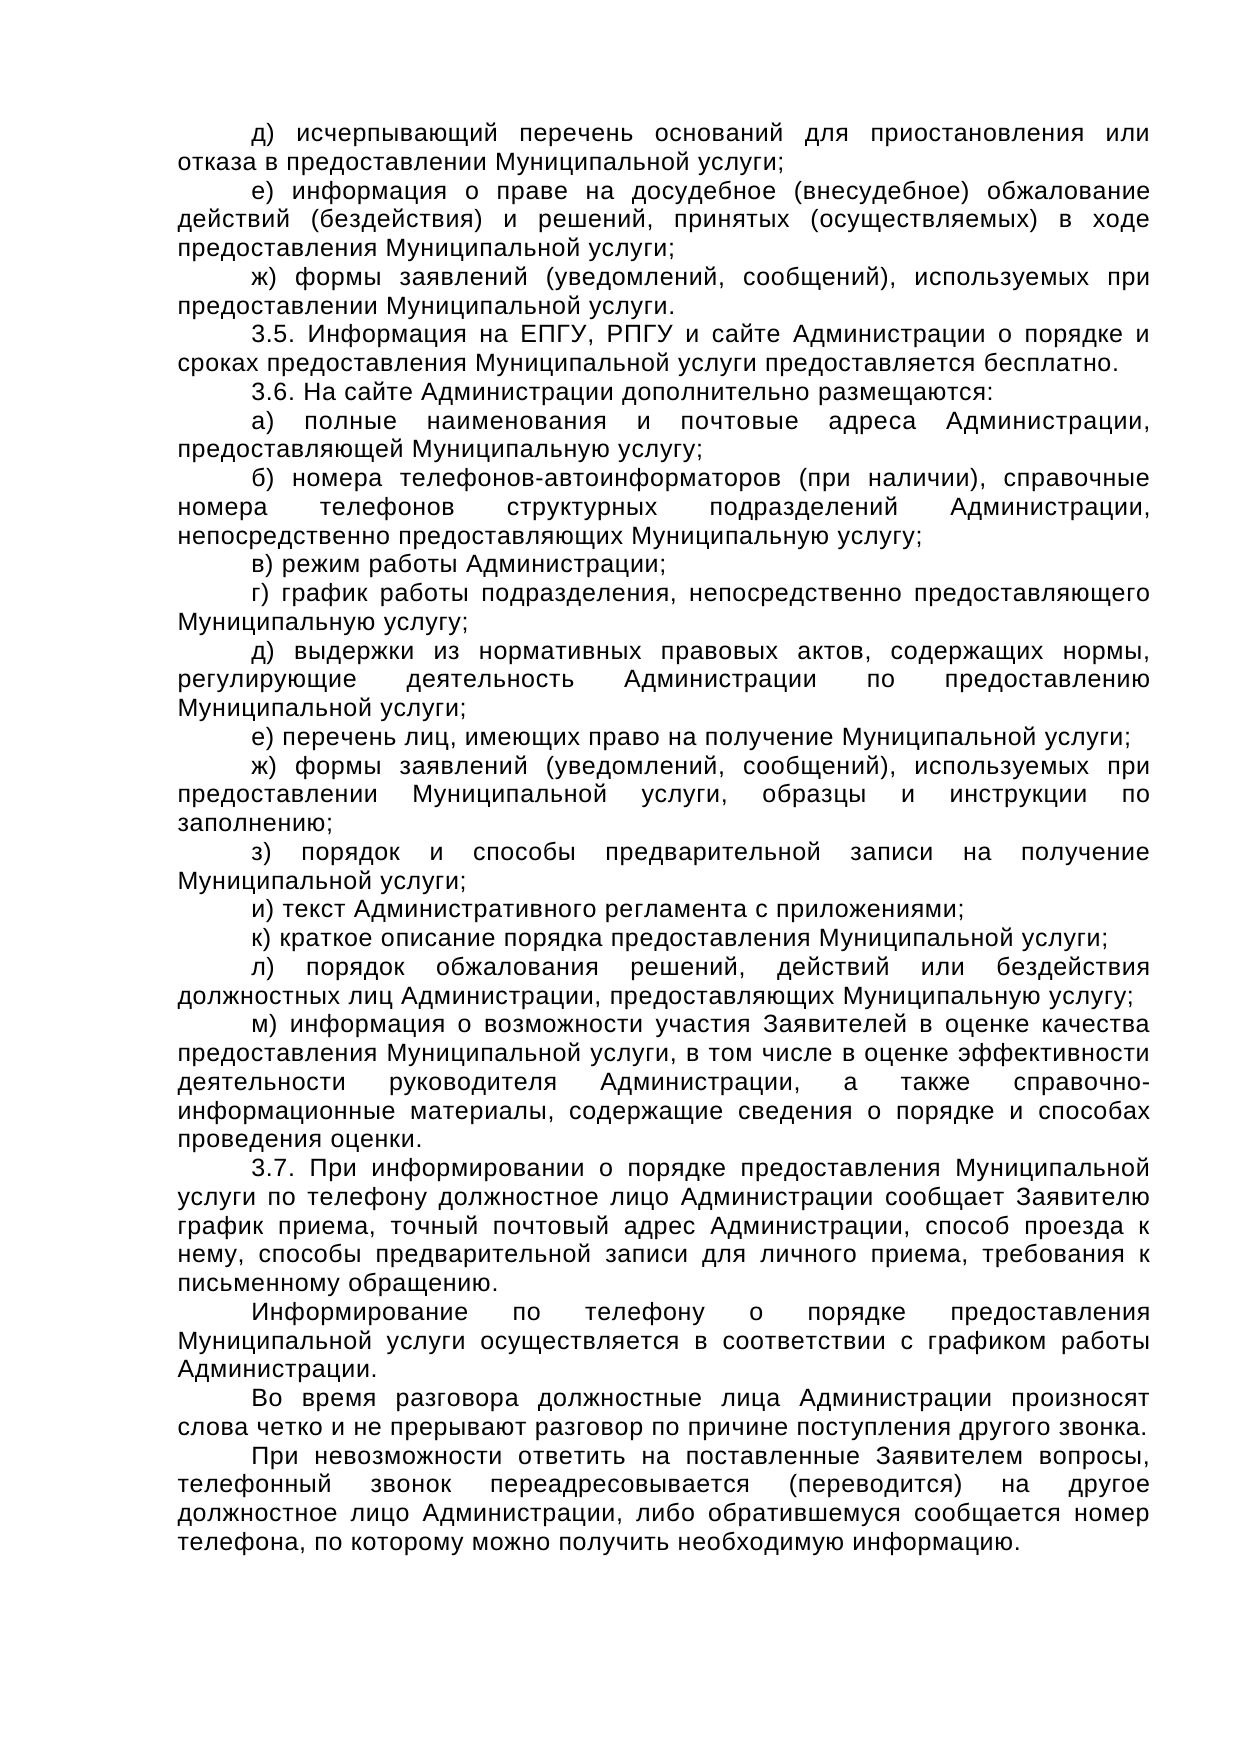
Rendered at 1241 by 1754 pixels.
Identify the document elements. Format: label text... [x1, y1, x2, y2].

text г) график работы подразделения, непосредственно предоставляющего Муниципальную услугу; [177, 578, 1152, 636]
text д) исчерпывающий перечень оснований для приостановления или отказа в предоставлении Муниципальной услуги; [177, 118, 1152, 176]
text в) режим работы Администрации; [177, 549, 1152, 578]
text 3.5. Информация на ЕПГУ, РПГУ и сайте Администрации о порядке и сроках предоставления Муниципальной услуги предоставляется бесплатно. [177, 319, 1152, 377]
text е) информация о праве на досудебное (внесудебное) обжалование действий (бездействия) и решений, принятых (осуществляемых) в ходе предоставления Муниципальной услуги; [177, 176, 1152, 262]
text 3.6. На сайте Администрации дополнительно размещаются: [177, 377, 1152, 406]
text л) порядок обжалования решений, действий или бездействия должностных лиц Администрации, предоставляющих Муниципальную услугу; [177, 952, 1152, 1009]
text б) номера телефонов-автоинформаторов (при наличии), справочные номера телефонов структурных подразделений Администрации, непосредственно предоставляющих Муниципальную услугу; [177, 463, 1152, 549]
text и) текст Административного регламента с приложениями; [177, 894, 1152, 923]
text а) полные наименования и почтовые адреса Администрации, предоставляющей Муниципальную услугу; [177, 406, 1152, 463]
text е) перечень лиц, имеющих право на получение Муниципальной услуги; [177, 722, 1152, 751]
text ж) формы заявлений (уведомлений, сообщений), используемых при предоставлении Муниципальной услуги, образцы и инструкции по заполнению; [177, 751, 1152, 837]
text ж) формы заявлений (уведомлений, сообщений), используемых при предоставлении Муниципальной услуги. [177, 262, 1152, 319]
text При невозможности ответить на поставленные Заявителем вопросы, телефонный звонок переадресовывается (переводится) на другое должностное лицо Администрации, либо обратившемуся сообщается номер телефона, по которому можно получить необходимую информацию. [177, 1441, 1152, 1556]
text м) информация о возможности участия Заявителей в оценке качества предоставления Муниципальной услуги, в том числе в оценке эффективности деятельности руководителя Администрации, а также справочно-информационные материалы, содержащие сведения о порядке и способах проведения оценки. [177, 1009, 1152, 1153]
text 3.7. При информировании о порядке предоставления Муниципальной услуги по телефону должностное лицо Администрации сообщает Заявителю график приема, точный почтовый адрес Администрации, способ проезда к нему, способы предварительной записи для личного приема, требования к письменному обращению. [177, 1153, 1152, 1297]
text з) порядок и способы предварительной записи на получение Муниципальной услуги; [177, 837, 1152, 894]
text д) выдержки из нормативных правовых актов, содержащих нормы, регулирующие деятельность Администрации по предоставлению Муниципальной услуги; [177, 636, 1152, 722]
text Во время разговора должностные лица Администрации произносят слова четко и не прерывают разговор по причине поступления другого звонка. [177, 1383, 1152, 1441]
text к) краткое описание порядка предоставления Муниципальной услуги; [177, 923, 1152, 952]
text Информирование по телефону о порядке предоставления Муниципальной услуги осуществляется в соответствии с графиком работы Администрации. [177, 1297, 1152, 1383]
